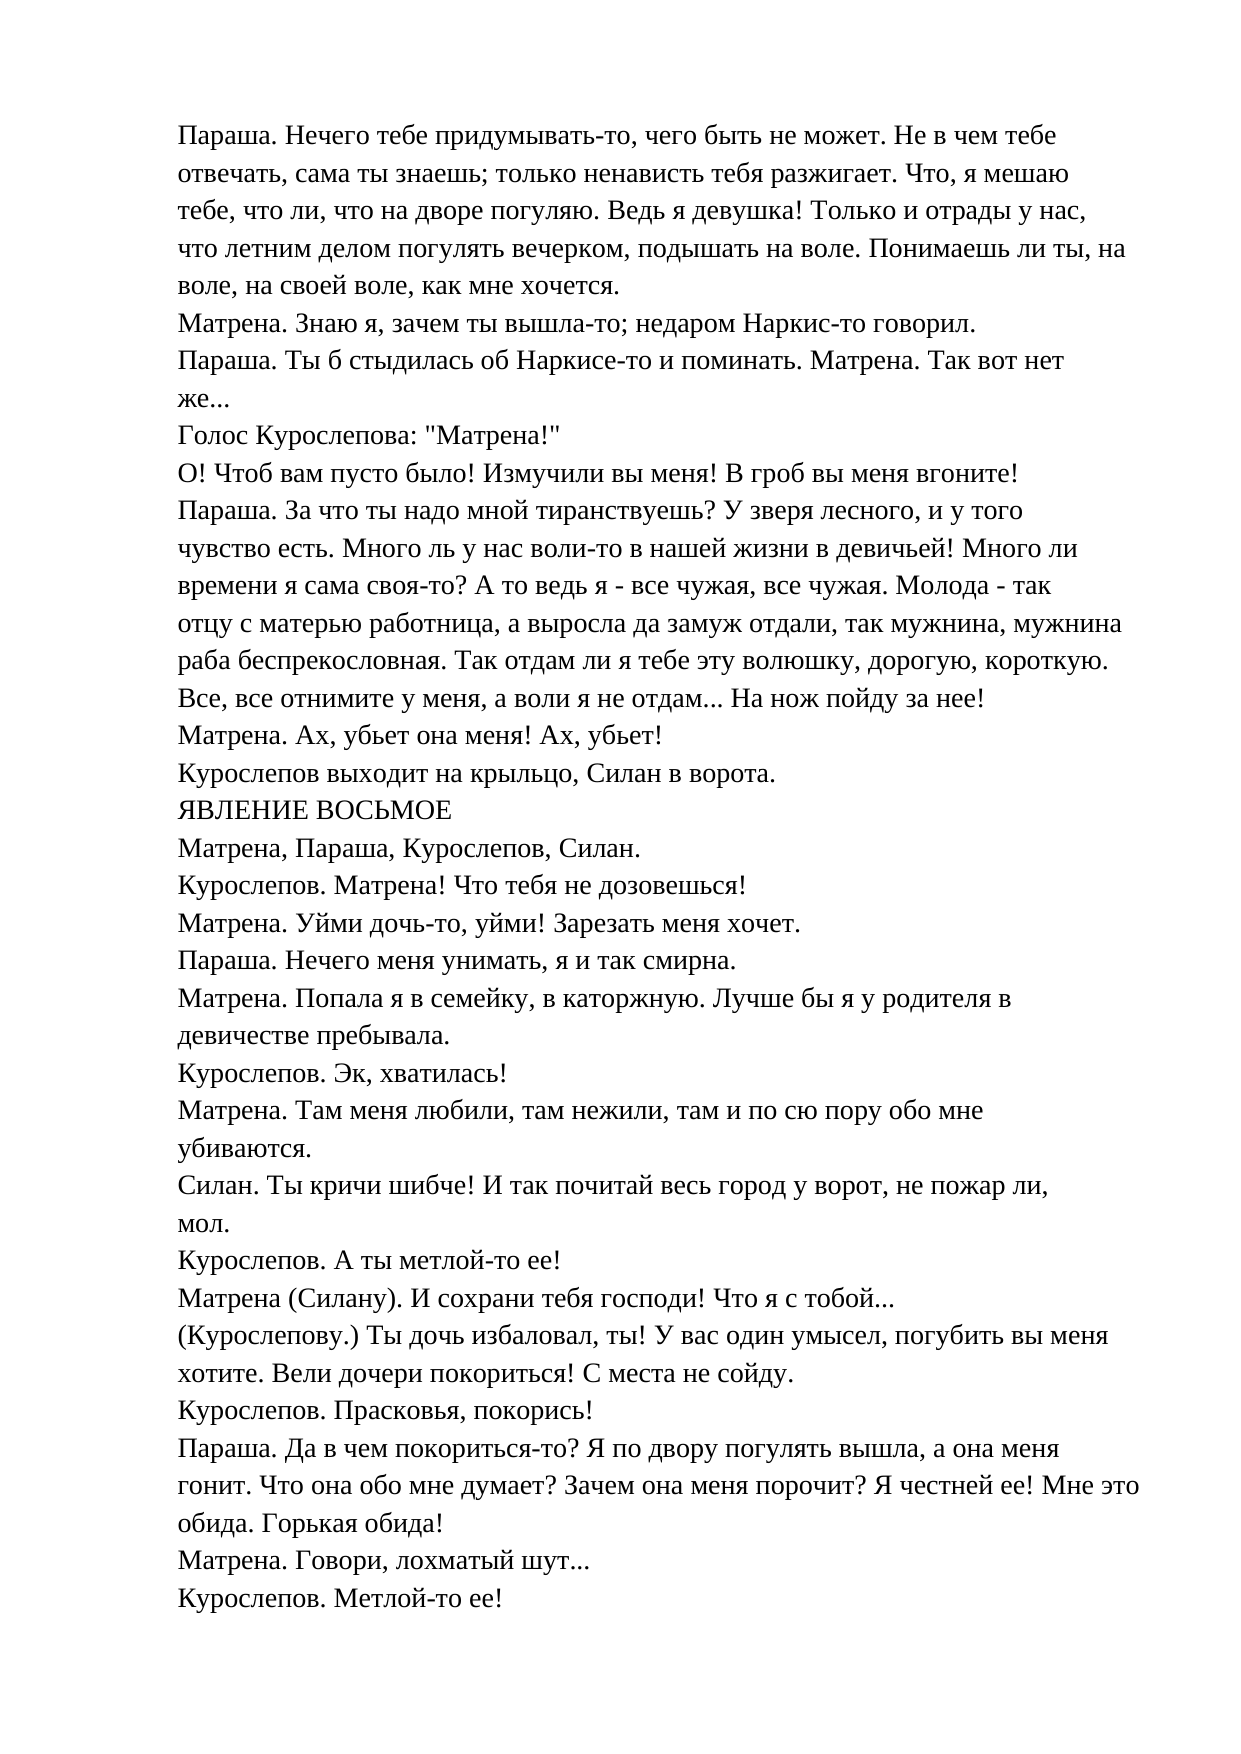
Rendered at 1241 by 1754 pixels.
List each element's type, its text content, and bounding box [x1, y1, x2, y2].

text Матрена, Параша, Курослепов, Силан. [177, 831, 1152, 863]
text Параша. Нечего тебе придумывать-то, чего быть не может. Не в чем тебе [177, 118, 1152, 151]
text Голос Курослепова: "Матрена!" [177, 418, 1152, 451]
text тебе, что ли, что на дворе погуляю. Ведь я девушка! Только и отрады у нас, [177, 193, 1152, 226]
text Параша. Ты б стыдилась об Наркисе-то и поминать. Матрена. Так вот нет [177, 343, 1152, 376]
text Матрена. Попала я в семейку, в каторжную. Лучше бы я у родителя в [177, 981, 1152, 1013]
text Параша. Да в чем покориться-то? Я по двору погулять вышла, а она меня [177, 1431, 1152, 1463]
text Курослепов. Прасковья, покорись! [177, 1393, 1152, 1426]
text (Курослепову.) Ты дочь избаловал, ты! У вас один умысел, погубить вы меня [177, 1318, 1152, 1351]
text Параша. Нечего меня унимать, я и так смирна. [177, 943, 1152, 976]
text Силан. Ты кричи шибче! И так почитай весь город у ворот, не пожар ли, [177, 1168, 1152, 1201]
text гонит. Что она обо мне думает? Зачем она меня порочит? Я честней ее! Мне это [177, 1468, 1152, 1501]
text Матрена. Ах, убьет она меня! Ах, убьет! [177, 718, 1152, 751]
text О! Чтоб вам пусто было! Измучили вы меня! В гроб вы меня вгоните! [177, 456, 1152, 488]
text же... [177, 381, 1152, 413]
text Матрена. Говори, лохматый шут... [177, 1543, 1152, 1576]
text Курослепов. А ты метлой-то ее! [177, 1243, 1152, 1276]
text раба беспрекословная. Так отдам ли я тебе эту волюшку, дорогую, короткую. [177, 643, 1152, 676]
text Матрена. Там меня любили, там нежили, там и по сю пору обо мне [177, 1093, 1152, 1126]
text воле, на своей воле, как мне хочется. [177, 268, 1152, 301]
text Все, все отнимите у меня, а воли я не отдам... На нож пойду за нее! [177, 681, 1152, 713]
text Матрена (Силану). И сохрани тебя господи! Что я с тобой... [177, 1281, 1152, 1313]
text Параша. За что ты надо мной тиранствуешь? У зверя лесного, и у того [177, 493, 1152, 526]
text Курослепов. Эк, хватилась! [177, 1056, 1152, 1088]
text обида. Горькая обида! [177, 1506, 1152, 1538]
text чувство есть. Много ль у нас воли-то в нашей жизни в девичьей! Много ли [177, 531, 1152, 563]
text времени я сама своя-то? А то ведь я - все чужая, все чужая. Молода - так [177, 568, 1152, 601]
text что летним делом погулять вечерком, подышать на воле. Понимаешь ли ты, на [177, 231, 1152, 263]
text отцу с матерью работница, а выросла да замуж отдали, так мужнина, мужнина [177, 606, 1152, 638]
text девичестве пребывала. [177, 1018, 1152, 1051]
text Матрена. Знаю я, зачем ты вышла-то; недаром Наркис-то говорил. [177, 306, 1152, 338]
text хотите. Вели дочери покориться! С места не сойду. [177, 1356, 1152, 1388]
text ЯВЛЕНИЕ ВОСЬМОЕ [177, 793, 1152, 826]
text Матрена. Уйми дочь-то, уйми! Зарезать меня хочет. [177, 906, 1152, 938]
text Курослепов выходит на крыльцо, Силан в ворота. [177, 756, 1152, 788]
text Курослепов. Метлой-то ее! [177, 1581, 1152, 1613]
text отвечать, сама ты знаешь; только ненависть тебя разжигает. Что, я мешаю [177, 156, 1152, 188]
text убиваются. [177, 1131, 1152, 1163]
text мол. [177, 1206, 1152, 1238]
text Курослепов. Матрена! Что тебя не дозовешься! [177, 868, 1152, 901]
